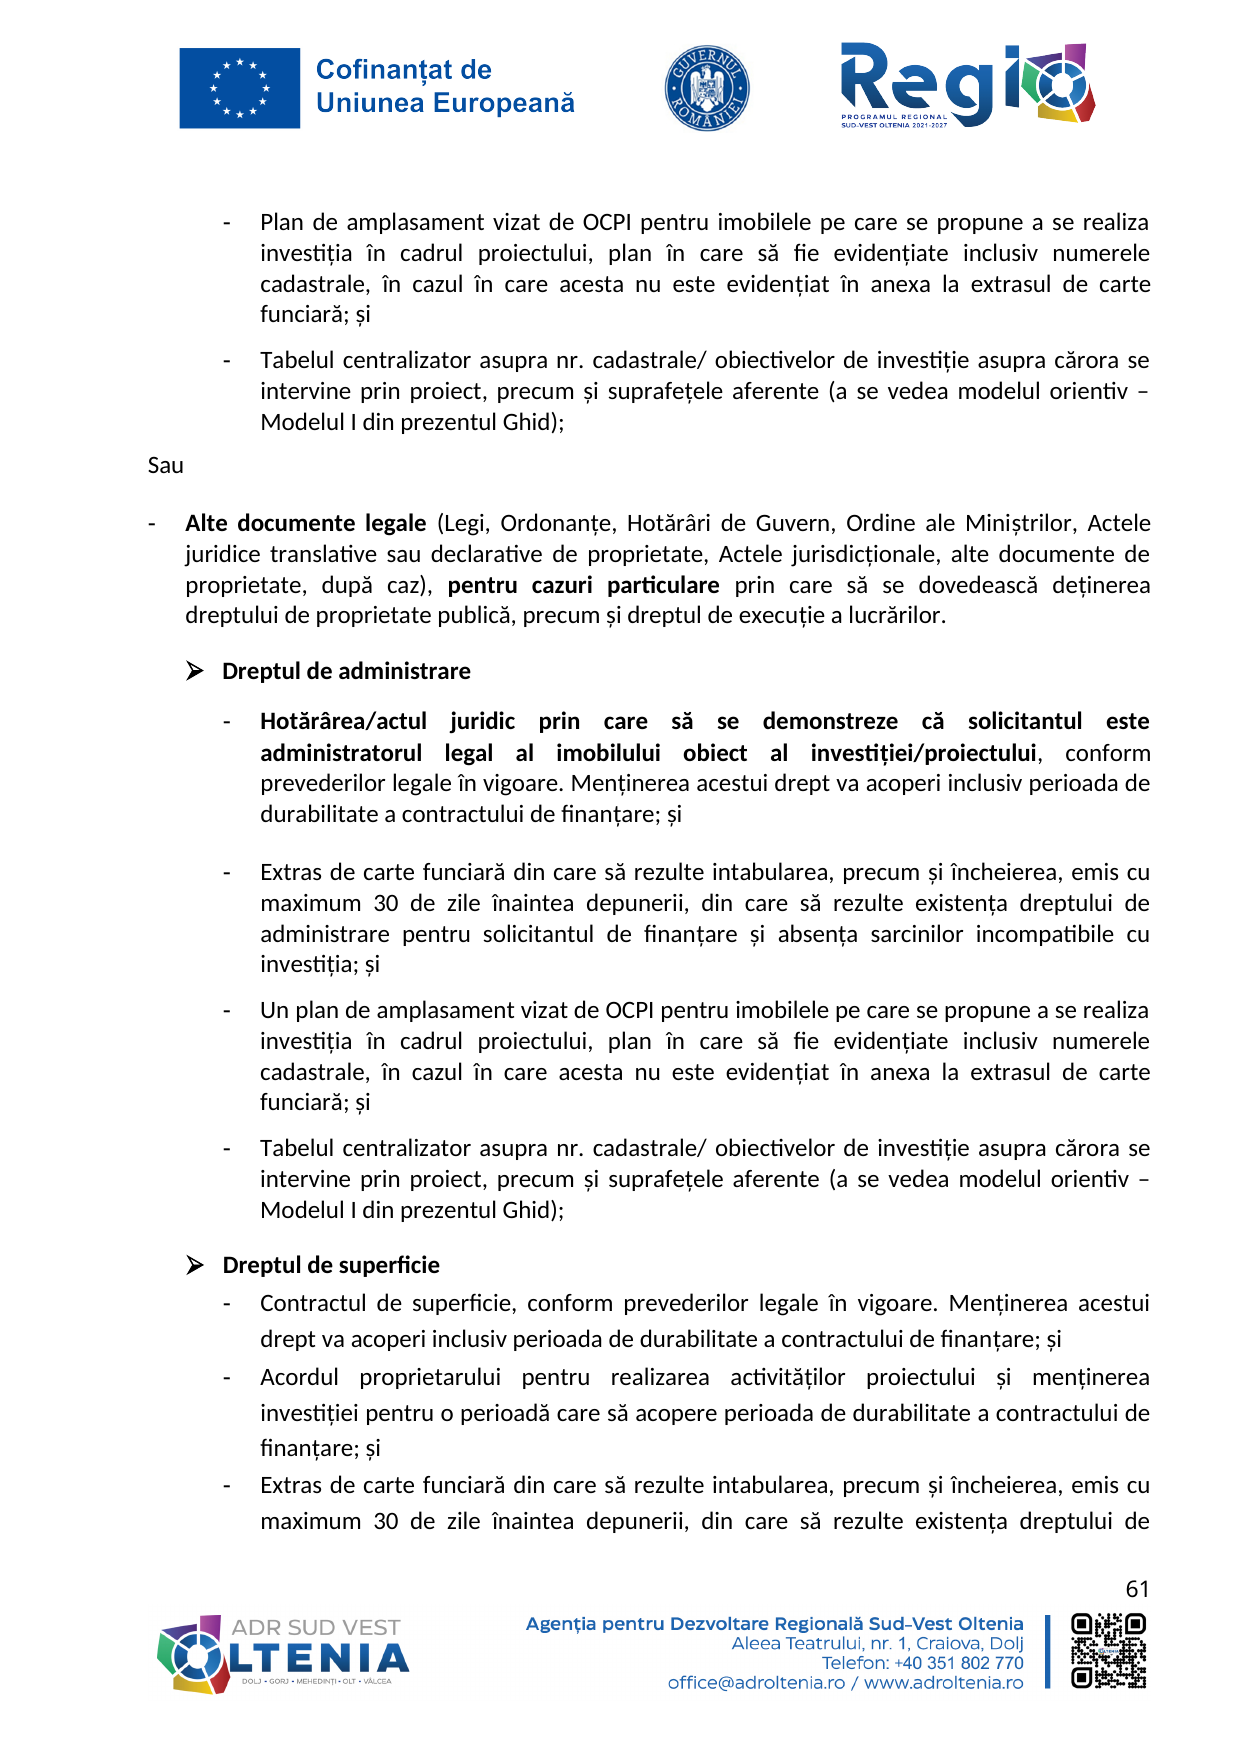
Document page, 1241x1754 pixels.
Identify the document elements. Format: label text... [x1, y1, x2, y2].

list Dreptul de superficie [185, 1250, 1152, 1280]
list Hotărârea/actul juridic prin care să se demonstreze că solicitantul este administratorul legal al imobilului obiect al investiţiei/proiectului, conform prevederilor legale în vigoare. Menținerea acestui drept va acoperi inclusiv perioada de durabilitate a contractului de finanţare; și [223, 703, 1152, 828]
list Plan de amplasament vizat de OCPI pentru imobilele pe care se propune a se realiza investiţia în cadrul proiectului, plan în care să fie evidențiate inclusiv numerele cadastrale, în cazul în care acesta nu este evidenţiat în anexa la extrasul de carte funciară; și [223, 203, 1152, 329]
picture [147, 1604, 1151, 1701]
list Acordul proprietarului pentru realizarea activităților proiectului și menținerea investiției pentru o perioadă care să acopere perioada de durabilitate a contractului de finanţare; și [223, 1358, 1152, 1462]
list Tabelul centralizator asupra nr. cadastrale/ obiectivelor de investiție asupra cărora se intervine prin proiect, precum și suprafețele aferente (a se vedea modelul orientiv – Modelul I din prezentul Ghid); [223, 1129, 1152, 1225]
list Alte documente legale (Legi, Ordonanţe, Hotărâri de Guvern, Ordine ale Miniştrilor, Actele juridice translative sau declarative de proprietate, Actele jurisdicționale, alte documente de proprietate, după caz), pentru cazuri particulare prin care să se dovedească deţinerea dreptului de proprietate publică, precum și dreptul de execuţie a lucrărilor. [148, 504, 1152, 630]
list Extras de carte funciară din care să rezulte intabularea, precum și încheierea, emis cu maximum 30 de zile înaintea depunerii, din care să rezulte existența dreptului de administrare pentru solicitantul de finanţare și absența sarcinilor incompatibile cu investiția; și [223, 853, 1152, 979]
picture [660, 43, 755, 133]
picture [174, 43, 577, 132]
list Tabelul centralizator asupra nr. cadastrale/ obiectivelor de investiție asupra cărora se intervine prin proiect, precum și suprafețele aferente (a se vedea modelul orientiv – Modelul I din prezentul Ghid); [223, 341, 1152, 437]
text Sau [148, 449, 1152, 479]
list Dreptul de administrare [185, 655, 1152, 686]
list Contractul de superficie, conform prevederilor legale în vigoare. Menținerea acestui drept va acoperi inclusiv perioada de durabilitate a contractului de finanţare; și [223, 1285, 1152, 1354]
list Un plan de amplasament vizat de OCPI pentru imobilele pe care se propune a se realiza investiţia în cadrul proiectului, plan în care să fie evidențiate inclusiv numerele cadastrale, în cazul în care acesta nu este evidenţiat în anexa la extrasul de carte funciară; și [223, 991, 1152, 1117]
picture [839, 41, 1098, 131]
